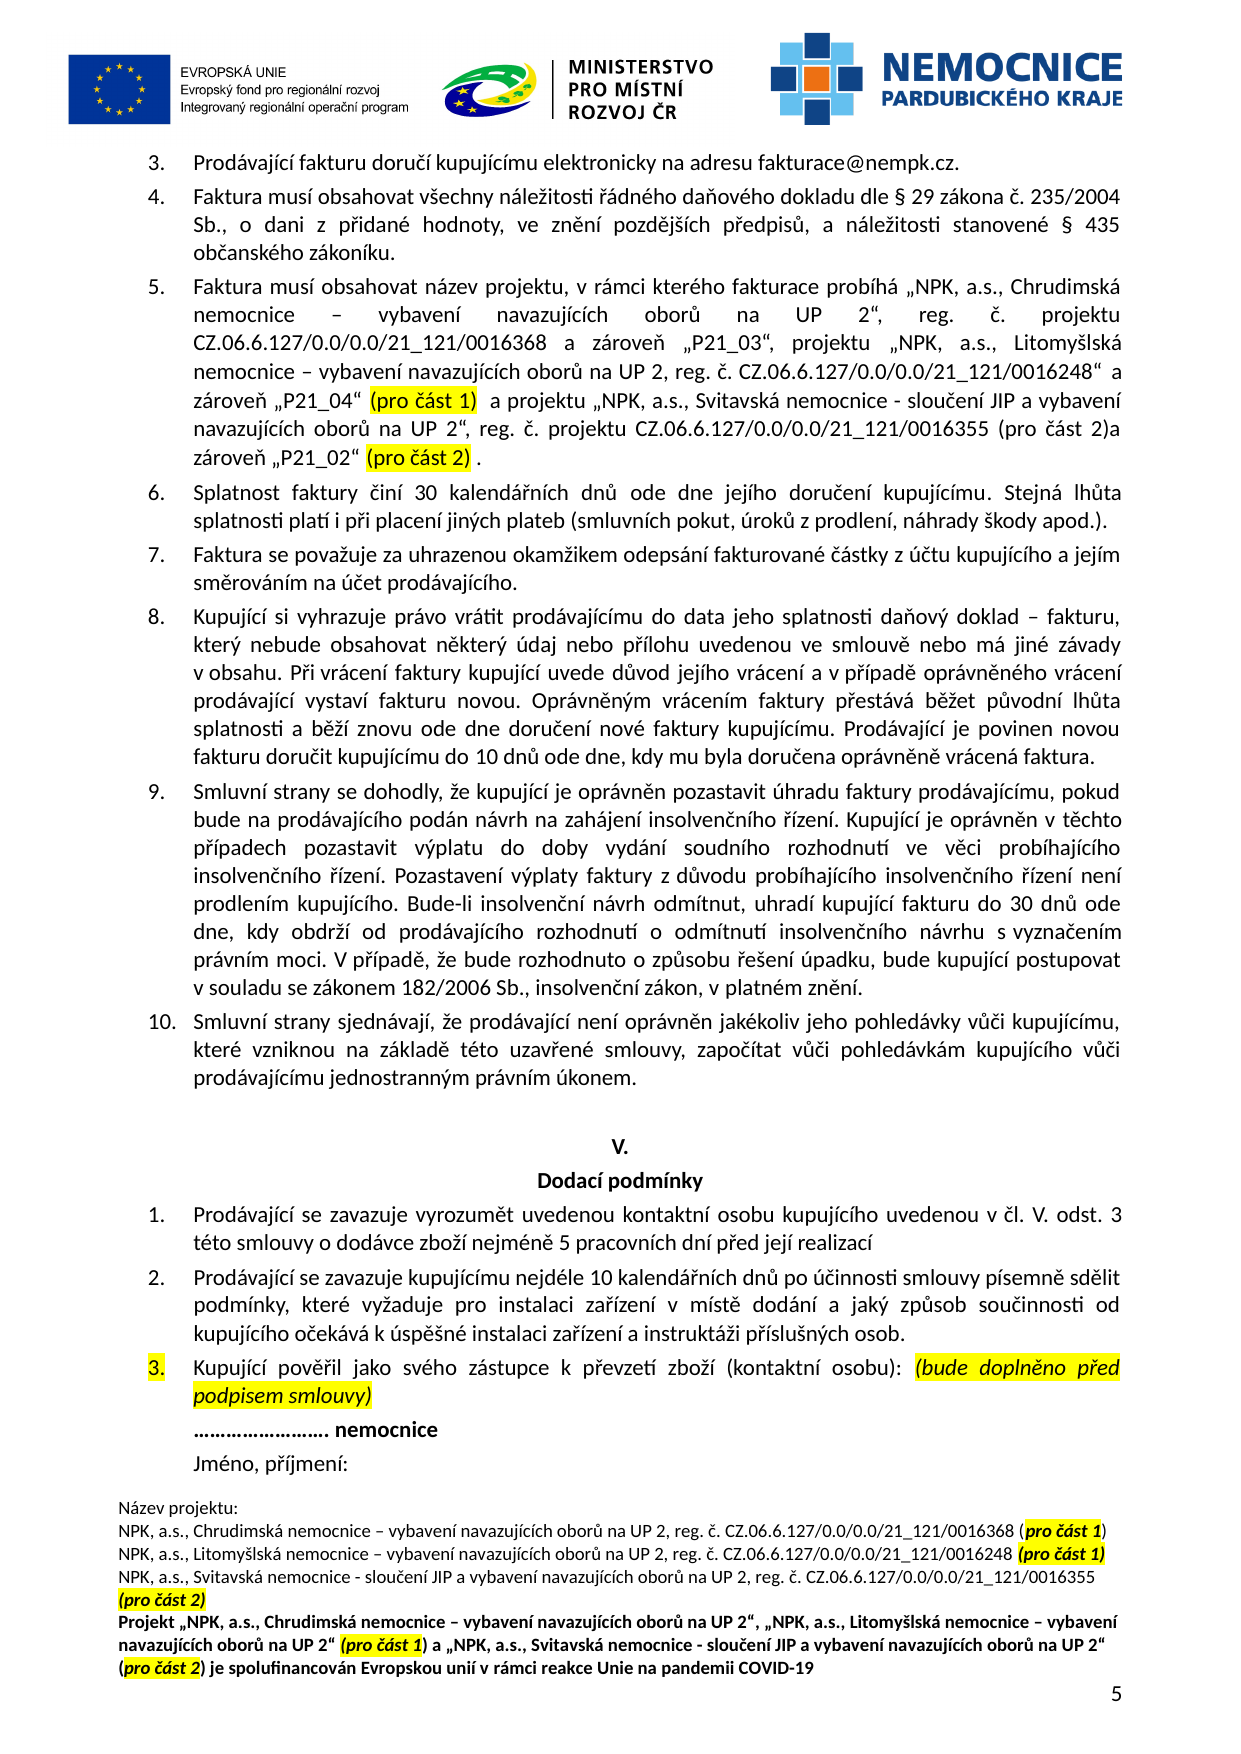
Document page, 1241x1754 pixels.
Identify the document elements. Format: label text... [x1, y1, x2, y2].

list Prodávající fakturu doručí kupujícímu elektronicky na adresu fakturace@nempk.cz. [148, 148, 1122, 176]
list Prodávající se zavazuje vyrozumět uvedenou kontaktní osobu kupujícího uvedenou v čl. V. odst. 3 této smlouvy o dodávce zboží nejméně 5 pracovních dní před její realizací [148, 1200, 1122, 1256]
text ……………………. nemocnice [193, 1415, 1122, 1443]
list Kupující pověřil jako svého zástupce k převzetí zboží (kontaktní osobu): (bude doplněno před podpisem smlouvy) [148, 1353, 1122, 1409]
list Kupující si vyhrazuje právo vrátit prodávajícímu do data jeho splatnosti daňový doklad – fakturu, který nebude obsahovat některý údaj nebo přílohu uvedenou ve smlouvě nebo má jiné závady v obsahu. Při vrácení faktury kupující uvede důvod jejího vrácení a v případě oprávněného vrácení prodávající vystaví fakturu novou. Oprávněným vrácením faktury přestává běžet původní lhůta splatnosti a běží znovu ode dne doručení nové faktury kupujícímu. Prodávající je povinen novou fakturu doručit kupujícímu do 10 dnů ode dne, kdy mu byla doručena oprávněně vrácená faktura. [148, 602, 1122, 771]
picture [769, 31, 1123, 126]
text v. [118, 1132, 1122, 1160]
list Prodávající se zavazuje kupujícímu nejdéle 10 kalendářních dnů po účinnosti smlouvy písemně sdělit podmínky, které vyžaduje pro instalaci zařízení v místě dodání a jaký způsob součinnosti od kupujícího očekává k úspěšné instalaci zařízení a instruktáži příslušných osob. [148, 1263, 1122, 1347]
list Smluvní strany sjednávají, že prodávající není oprávněn jakékoliv jeho pohledávky vůči kupujícímu, které vzniknou na základě této uzavřené smlouvy, započítat vůči pohledávkám kupujícího vůči prodávajícímu jednostranným právním úkonem. [148, 1007, 1122, 1091]
list Splatnost faktury činí 30 kalendářních dnů ode dne jejího doručení kupujícímu. Stejná lhůta splatnosti platí i při placení jiných plateb (smluvních pokut, úroků z prodlení, náhrady škody apod.). [148, 478, 1122, 534]
list Faktura se považuje za uhrazenou okamžikem odepsání fakturované částky z účtu kupujícího a jejím směrováním na účet prodávajícího. [148, 540, 1122, 596]
list Faktura musí obsahovat všechny náležitosti řádného daňového dokladu dle § 29 zákona č. 235/2004 Sb., o dani z přidané hodnoty, ve znění pozdějších předpisů, a náležitosti stanovené § 435 občanského zákoníku. [148, 182, 1122, 266]
list Smluvní strany se dohodly, že kupující je oprávněn pozastavit úhradu faktury prodávajícímu, pokud bude na prodávajícího podán návrh na zahájení insolvenčního řízení. Kupující je oprávněn v těchto případech pozastavit výplatu do doby vydání soudního rozhodnutí ve věci probíhajícího insolvenčního řízení. Pozastavení výplaty faktury z důvodu probíhajícího insolvenčního řízení není prodlením kupujícího. Bude-li insolvenční návrh odmítnut, uhradí kupující fakturu do 30 dnů ode dne, kdy obdrží od prodávajícího rozhodnutí o odmítnutí insolvenčního návrhu s vyznačením právním moci. V případě, že bude rozhodnuto o způsobu řešení úpadku, bude kupující postupovat v souladu se zákonem 182/2006 Sb., insolvenční zákon, v platném znění. [148, 777, 1122, 1001]
text Jméno, příjmení: [193, 1449, 1122, 1477]
text Dodací podmínky [118, 1166, 1122, 1194]
list Faktura musí obsahovat název projektu, v rámci kterého fakturace probíhá „NPK, a.s., Chrudimská nemocnice – vybavení navazujících oborů na UP 2“, reg. č. projektu CZ.06.6.127/0.0/0.0/21_121/0016368 a zároveň „P21_03“, projektu „NPK, a.s., Litomyšlská nemocnice – vybavení navazujících oborů na UP 2, reg. č. CZ.06.6.127/0.0/0.0/21_121/0016248“ a zároveň „P21_04“ (pro část 1) a projektu „NPK, a.s., Svitavská nemocnice - sloučení JIP a vybavení navazujících oborů na UP 2“, reg. č. projektu CZ.06.6.127/0.0/0.0/21_121/0016355 (pro část 2)a zároveň „P21_02“ (pro část 2) . [148, 272, 1122, 472]
picture [46, 32, 735, 147]
